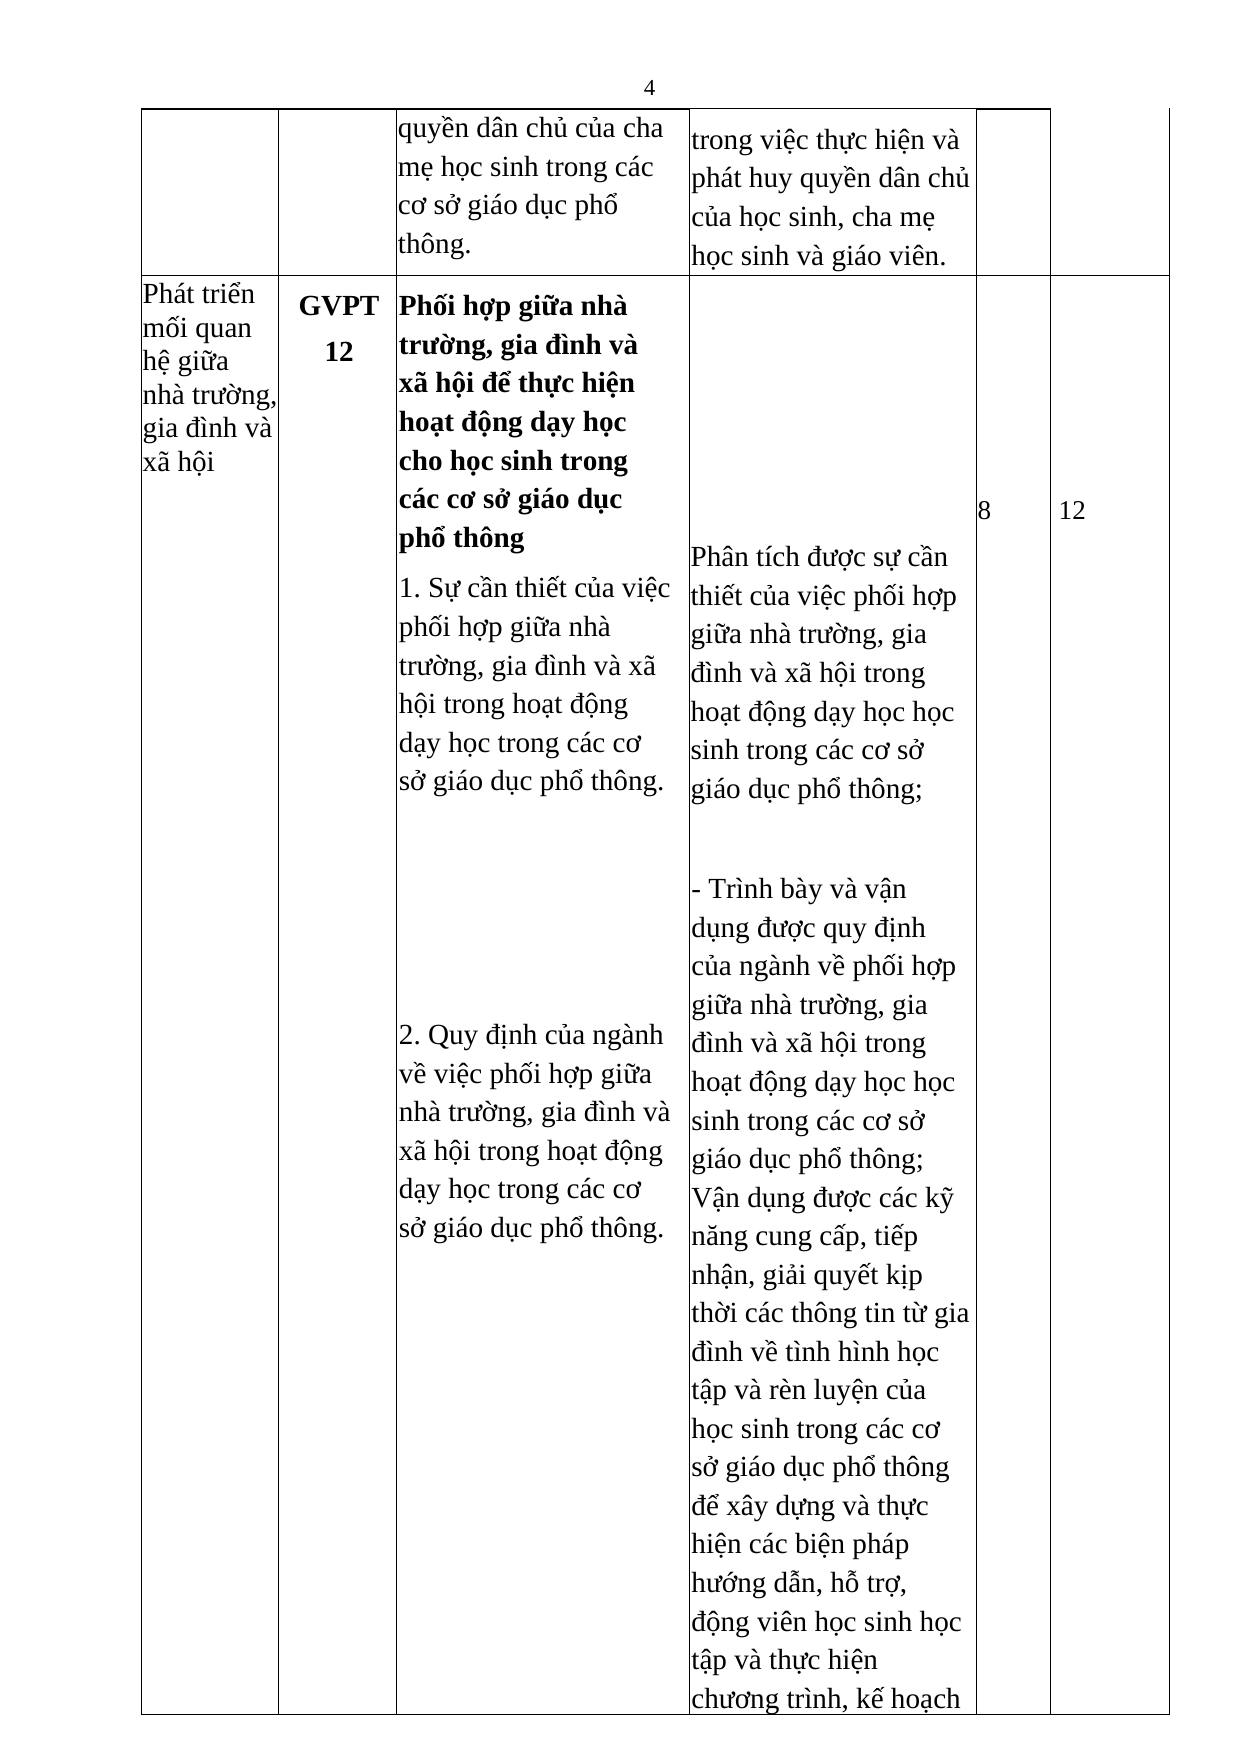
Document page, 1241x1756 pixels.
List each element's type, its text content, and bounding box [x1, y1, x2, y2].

table_cell [1051, 108, 1169, 275]
table_cell 8 [977, 276, 1050, 1714]
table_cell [690, 276, 976, 1714]
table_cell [397, 276, 689, 1714]
table_cell 12 [1051, 276, 1169, 1714]
table_cell GVPT 12 [279, 276, 396, 1714]
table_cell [142, 276, 278, 1714]
